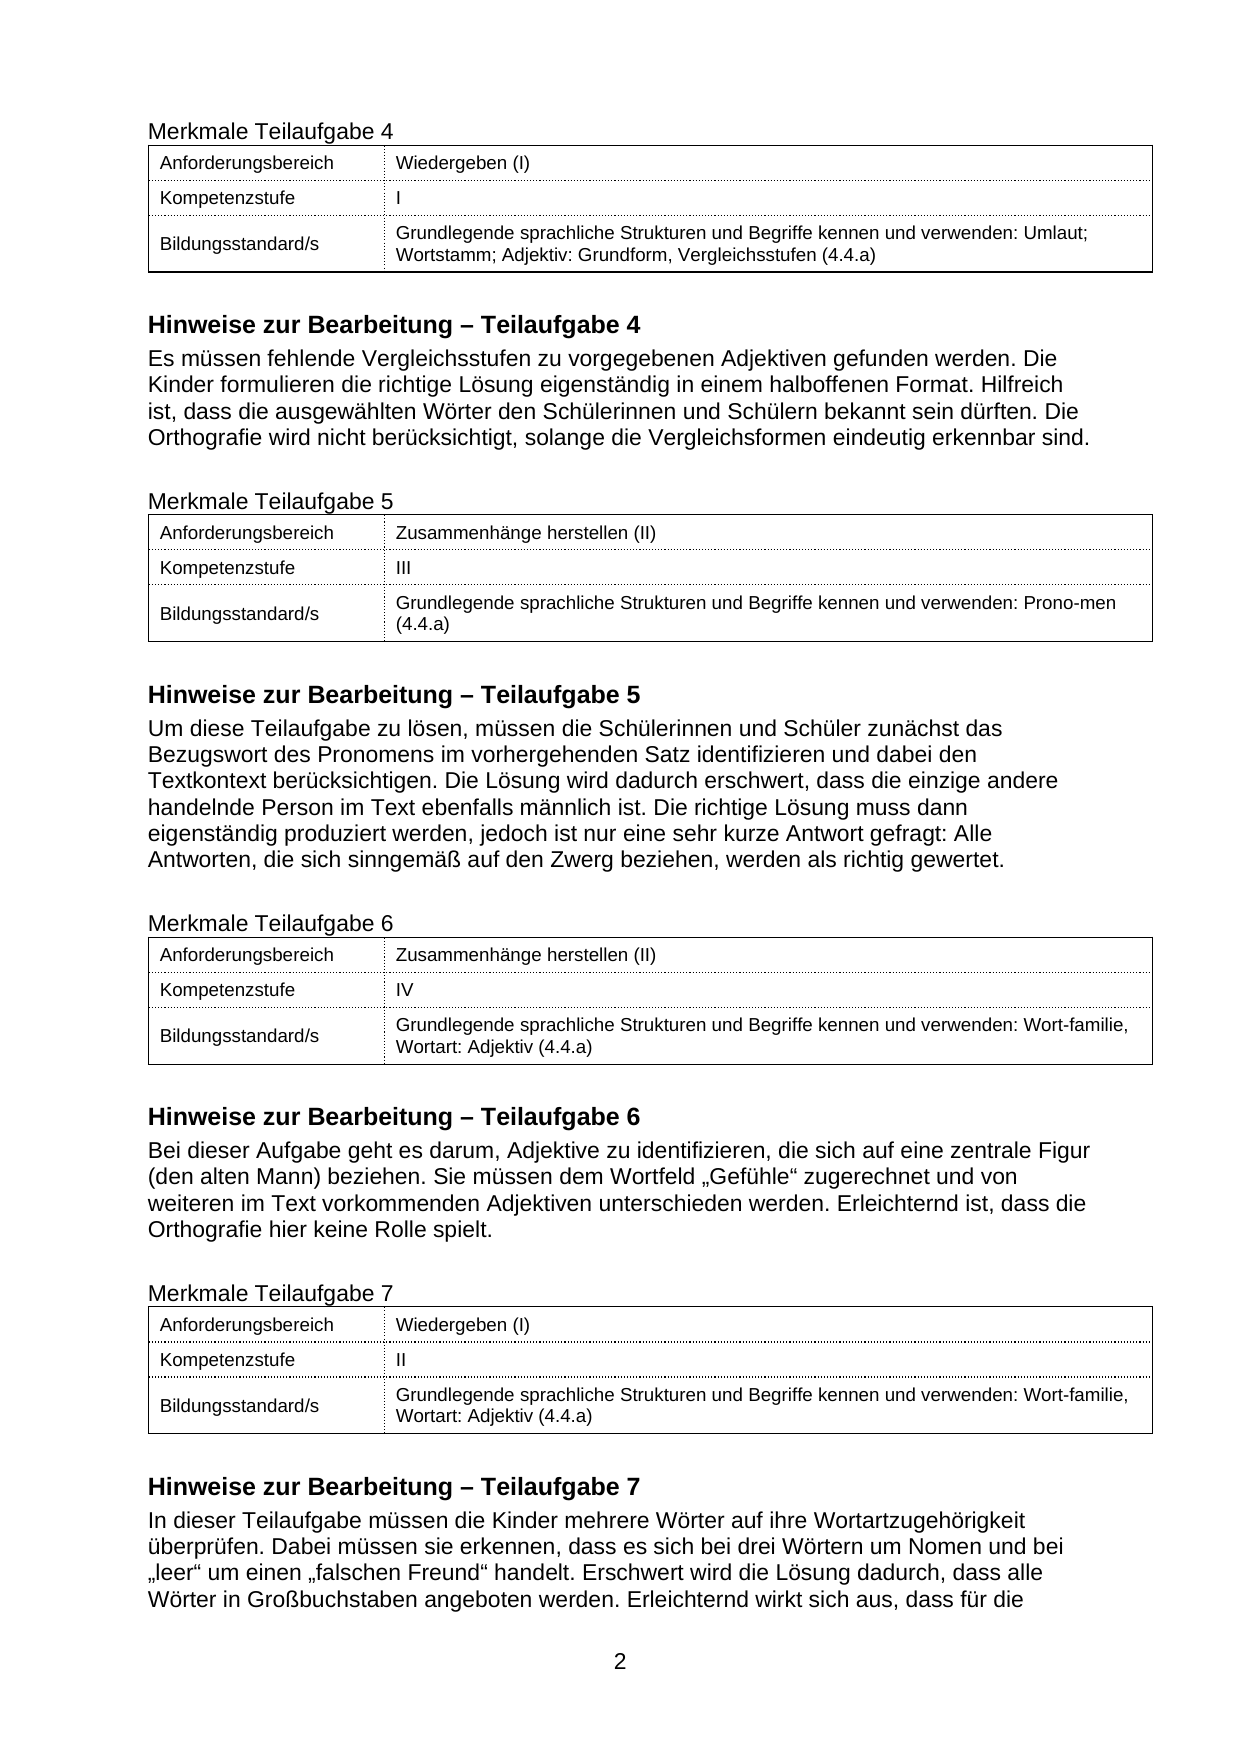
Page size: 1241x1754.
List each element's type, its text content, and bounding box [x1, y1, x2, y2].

table_header Zusammenhänge herstellen (II) [384, 938, 1152, 972]
text Bei dieser Aufgabe geht es darum, Adjektive zu identifizieren, die sich auf eine zentrale Figur (den alten Mann) beziehen. Sie müssen dem Wortfeld „Gefühle“ zugerechnet und von weiteren im Text vorkommenden Adjektiven unterschieden werden. Erleichternd ist, dass die Orthografie hier keine Rolle spielt. [148, 1137, 1092, 1242]
table_cell Kompetenzstufe [149, 1341, 384, 1376]
text Es müssen fehlende Vergleichsstufen zu vorgegebenen Adjektiven gefunden werden. Die Kinder formulieren die richtige Lösung eigenständig in einem halboffenen Format. Hilfreich ist, dass die ausgewählten Wörter den Schülerinnen und Schülern bekannt sein dürften. Die Orthografie wird nicht berücksichtigt, solange die Vergleichsformen eindeutig erkennbar sind. [148, 345, 1092, 450]
text Merkmale Teilaufgabe 5 [148, 488, 1092, 514]
table_cell Grundlegende sprachliche Strukturen und Begriffe kennen und verwenden: Prono-men (4.4.a) [384, 584, 1152, 641]
table_cell Bildungsstandard/s [149, 1007, 384, 1063]
text Um diese Teilaufgabe zu lösen, müssen die Schülerinnen und Schüler zunächst das Bezugswort des Pronomens im vorhergehenden Satz identifizieren und dabei den Textkontext berücksichtigen. Die Lösung wird dadurch erschwert, dass die einzige andere handelnde Person im Text ebenfalls männlich ist. Die richtige Lösung muss dann eigenständig produziert werden, jedoch ist nur eine sehr kurze Antwort gefragt: Alle Antworten, die sich sinngemäß auf den Zwerg beziehen, werden als richtig gewertet. [148, 714, 1092, 873]
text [148, 1507, 1092, 1612]
text Hinweise zur Bearbeitung – Teilaufgabe 7 [148, 1472, 1092, 1500]
text Hinweise zur Bearbeitung – Teilaufgabe 6 [148, 1102, 1092, 1131]
table_cell Grundlegende sprachliche Strukturen und Begriffe kennen und verwenden: Wort-familie, Wortart: Adjektiv (4.4.a) [384, 1376, 1152, 1433]
table_header Anforderungsbereich [149, 1307, 384, 1341]
table_cell Grundlegende sprachliche Strukturen und Begriffe kennen und verwenden: Umlaut; Wortstamm; Adjektiv: Grundform, Vergleichsstufen (4.4.a) [384, 215, 1152, 271]
table_cell Bildungsstandard/s [149, 1376, 384, 1433]
table_cell II [384, 1341, 1152, 1376]
table_cell Bildungsstandard/s [149, 584, 384, 641]
table_cell Grundlegende sprachliche Strukturen und Begriffe kennen und verwenden: Wort-familie, Wortart: Adjektiv (4.4.a) [384, 1007, 1152, 1063]
text Merkmale Teilaufgabe 7 [148, 1280, 1092, 1306]
table_header Wiedergeben (I) [384, 1307, 1152, 1341]
table_header Anforderungsbereich [149, 515, 384, 549]
table_header Zusammenhänge herstellen (II) [384, 515, 1152, 549]
text Merkmale Teilaufgabe 4 [148, 118, 1092, 144]
table_cell Kompetenzstufe [149, 972, 384, 1007]
table_header Anforderungsbereich [149, 938, 384, 972]
text Hinweise zur Bearbeitung – Teilaufgabe 4 [148, 310, 1092, 339]
table_cell Kompetenzstufe [149, 180, 384, 215]
table_cell Bildungsstandard/s [149, 215, 384, 271]
table_cell Kompetenzstufe [149, 549, 384, 584]
text Merkmale Teilaufgabe 6 [148, 910, 1092, 937]
table_cell I [384, 180, 1152, 215]
table_header Anforderungsbereich [149, 146, 384, 179]
table_cell III [384, 549, 1152, 584]
table_header Wiedergeben (I) [384, 146, 1152, 179]
text Hinweise zur Bearbeitung – Teilaufgabe 5 [148, 679, 1092, 708]
table_cell IV [384, 972, 1152, 1007]
